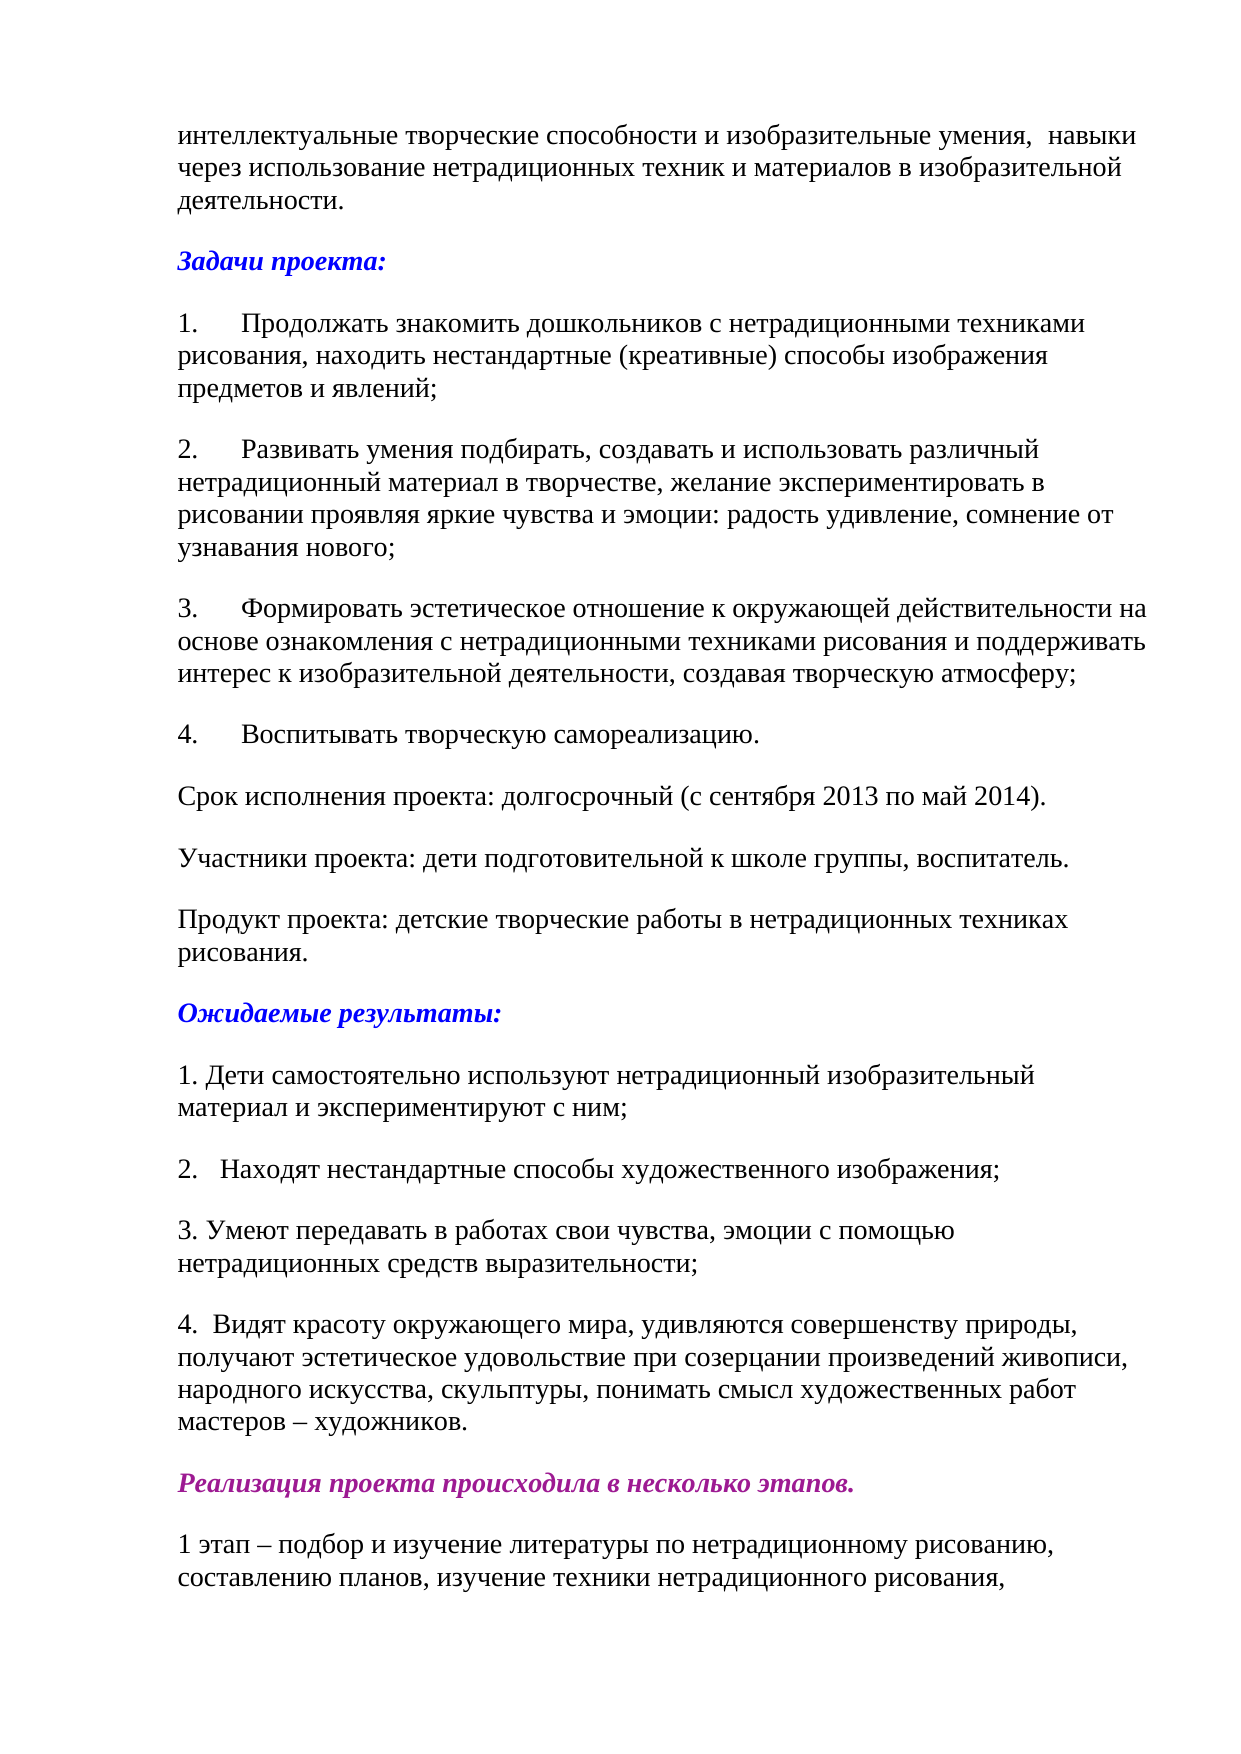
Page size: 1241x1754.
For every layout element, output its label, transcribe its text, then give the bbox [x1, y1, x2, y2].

text 2. Развивать умения подбирать, создавать и использовать различный нетрадиционный материал в творчестве, желание экспериментировать в рисовании проявляя яркие чувства и эмоции: радость удивление, сомнение от узнавания нового; [177, 432, 1152, 562]
text Продукт проекта: детские творческие работы в нетрадиционных техниках рисования. [177, 902, 1152, 967]
text 3. Умеют передавать в работах свои чувства, эмоции с помощью нетрадиционных средств выразительности; [177, 1213, 1152, 1278]
text 1. Продолжать знакомить дошкольников с нетрадиционными техниками рисования, находить нестандартные (креативные) способы изображения предметов и явлений; [177, 306, 1152, 403]
text 4. Воспитывать творческую самореализацию. [177, 717, 1152, 750]
text Ожидаемые результаты: [177, 996, 1152, 1028]
text Срок исполнения проекта: долгосрочный (с сентября 2013 по май 2014). [177, 779, 1152, 811]
text 4. Видят красоту окружающего мира, удивляются совершенству природы, получают эстетическое удовольствие при созерцании произведений живописи, народного искусства, скульптуры, понимать смысл художественных работ мастеров – художников. [177, 1307, 1152, 1437]
text 3. Формировать эстетическое отношение к окружающей действительности на основе ознакомления с нетрадиционными техниками рисования и поддерживать интерес к изобразительной деятельности, создавая творческую атмосферу; [177, 591, 1152, 688]
text Участники проекта: дети подготовительной к школе группы, воспитатель. [177, 841, 1152, 873]
text 2. Находят нестандартные способы художественного изображения; [177, 1152, 1152, 1184]
text 1. Дети самостоятельно используют нетрадиционный изобразительный материал и экспериментируют с ним; [177, 1058, 1152, 1122]
text Задачи проекта: [177, 244, 1152, 277]
text Реализация проекта происходила в несколько этапов. [177, 1466, 1152, 1498]
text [177, 118, 1152, 215]
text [177, 1527, 1152, 1592]
